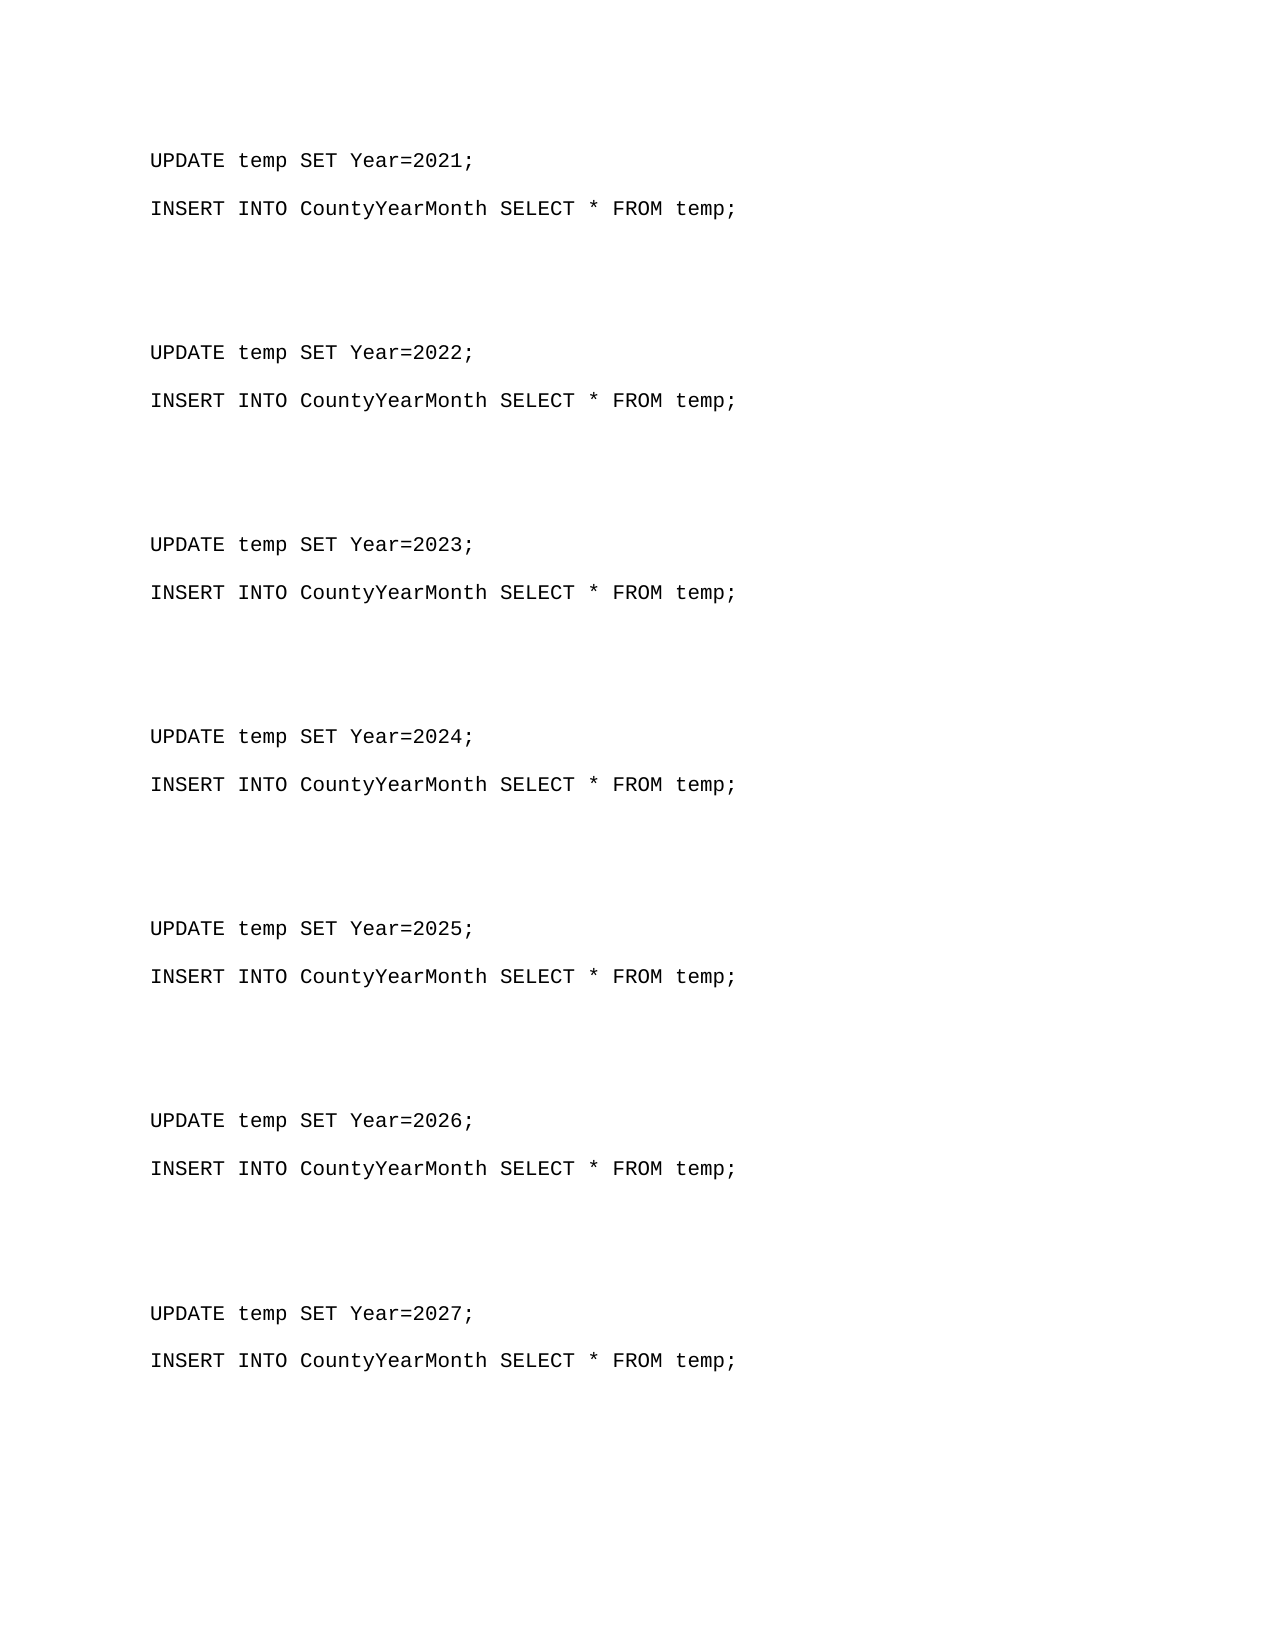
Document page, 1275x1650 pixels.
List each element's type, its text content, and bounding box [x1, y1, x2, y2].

text UPDATE temp SET Year=2022; [150, 342, 1215, 366]
text UPDATE temp SET Year=2027; [150, 1302, 1215, 1326]
text UPDATE temp SET Year=2025; [150, 918, 1215, 942]
text UPDATE temp SET Year=2026; [150, 1110, 1215, 1134]
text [150, 1351, 1215, 1374]
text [150, 1158, 1215, 1182]
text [150, 390, 1215, 414]
text UPDATE temp SET Year=2024; [150, 726, 1215, 750]
text UPDATE temp SET Year=2023; [150, 534, 1215, 558]
text UPDATE temp SET Year=2021; [150, 150, 1215, 174]
text INSERT INTO CountyYearMonth SELECT * FROM temp; [150, 966, 1215, 990]
text INSERT INTO CountyYearMonth SELECT * FROM temp; [150, 774, 1215, 798]
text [150, 198, 1215, 222]
text INSERT INTO CountyYearMonth SELECT * FROM temp; [150, 582, 1215, 606]
